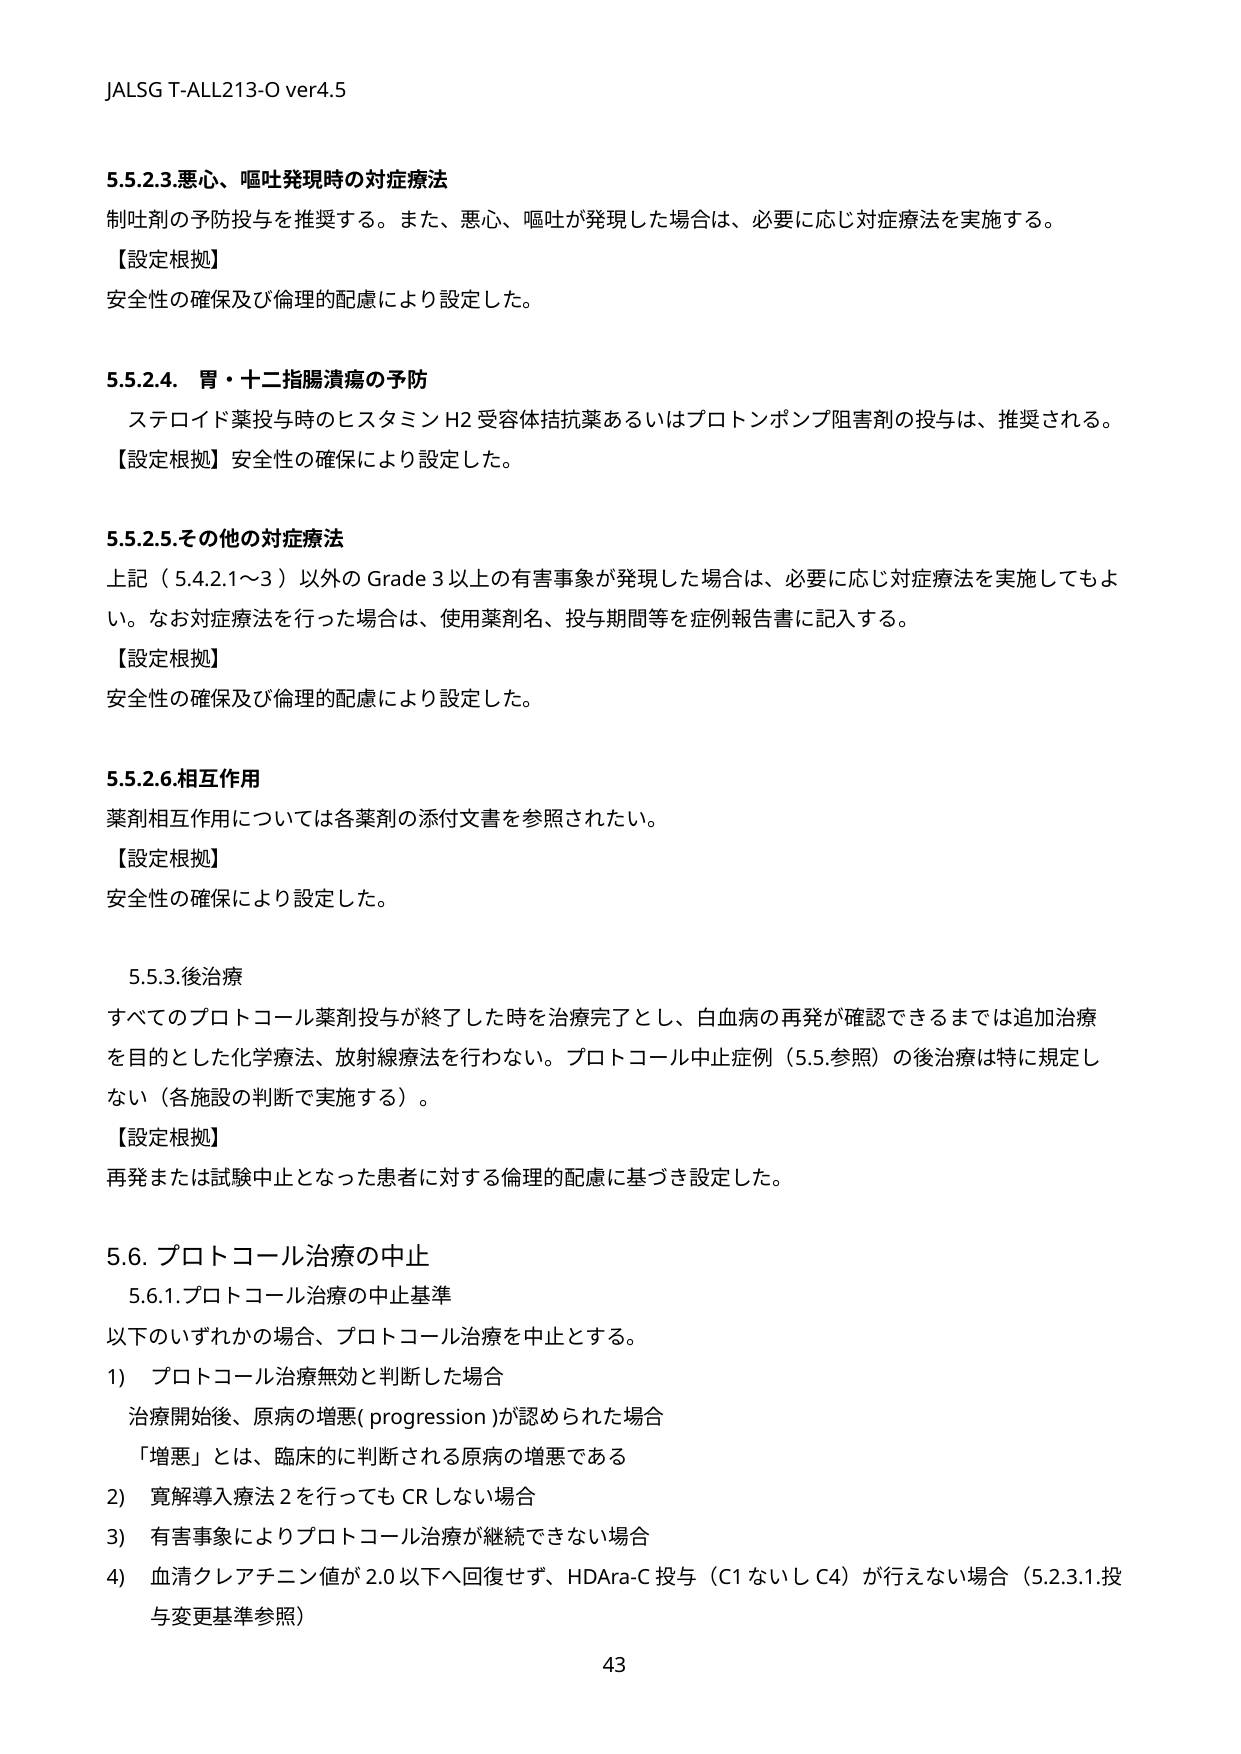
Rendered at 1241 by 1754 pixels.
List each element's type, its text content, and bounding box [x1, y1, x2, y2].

text 【設定根拠】 [106, 837, 1122, 877]
list 血清クレアチニン値が2.0以下へ回復せず、HDAra-C投与（C1ないしC4）が行えない場合（5.2.3.1.投与変更基準参照） [106, 1555, 1122, 1635]
text 治療開始後、原病の増悪( progression )が認められた場合 [128, 1396, 1122, 1436]
text 制吐剤の予防投与を推奨する。また、悪心、嘔吐が発現した場合は、必要に応じ対症療法を実施する。 [106, 199, 1122, 239]
list 寛解導入療法2を行ってもCRしない場合 [106, 1475, 1122, 1515]
text 上記（ 5.4.2.1～3 ）以外のGrade 3以上の有害事象が発現した場合は、必要に応じ対症療法を実施してもよい。なお対症療法を行った場合は、使用薬剤名、投与期間等を症例報告書に記入する。 [106, 558, 1122, 638]
text ステロイド薬投与時のヒスタミン H2 受容体拮抗薬あるいはプロトンポンプ阻害剤の投与は、推奨される。 [106, 398, 1122, 438]
list プロトコール治療無効と判断した場合 [106, 1356, 1122, 1396]
text 5.5.2.5.その他の対症療法 [106, 518, 1122, 558]
list 有害事象によりプロトコール治療が継続できない場合 [106, 1515, 1122, 1555]
text すべてのプロトコール薬剤投与が終了した時を治療完了とし、白血病の再発が確認できるまでは追加治療を目的とした化学療法、放射線療法を行わない。プロトコール中止症例（5.5.参照）の後治療は特に規定しない（各施設の判断で実施する）。 [106, 997, 1101, 1116]
subtitle 5.6. プロトコール治療の中止 [106, 1236, 1122, 1276]
text 5.5.2.3.悪心、嘔吐発現時の対症療法 [106, 159, 1122, 199]
text 【設定根拠】 [106, 638, 1122, 677]
text 安全性の確保により設定した。 [106, 877, 1122, 917]
text 【設定根拠】 [106, 239, 1122, 278]
subtitle 5.5.3.後治療 [128, 957, 1100, 997]
text 以下のいずれかの場合、プロトコール治療を中止とする。 [106, 1316, 1101, 1356]
text 【設定根拠】 [106, 1116, 1122, 1156]
text 安全性の確保及び倫理的配慮により設定した。 [106, 278, 1122, 318]
text 「増悪」とは、臨床的に判断される原病の増悪である [128, 1436, 1122, 1475]
text 5.5.2.6.相互作用 [106, 757, 1122, 797]
text 安全性の確保及び倫理的配慮により設定した。 [106, 677, 1122, 717]
subtitle 5.6.1.プロトコール治療の中止基準 [128, 1276, 1100, 1316]
text 【設定根拠】安全性の確保により設定した。 [106, 438, 1122, 478]
text 再発または試験中止となった患者に対する倫理的配慮に基づき設定した。 [106, 1156, 1122, 1196]
text 薬剤相互作用については各薬剤の添付文書を参照されたい。 [106, 797, 1122, 837]
text 5.5.2.4. 胃・十二指腸潰瘍の予防 [106, 358, 1122, 398]
